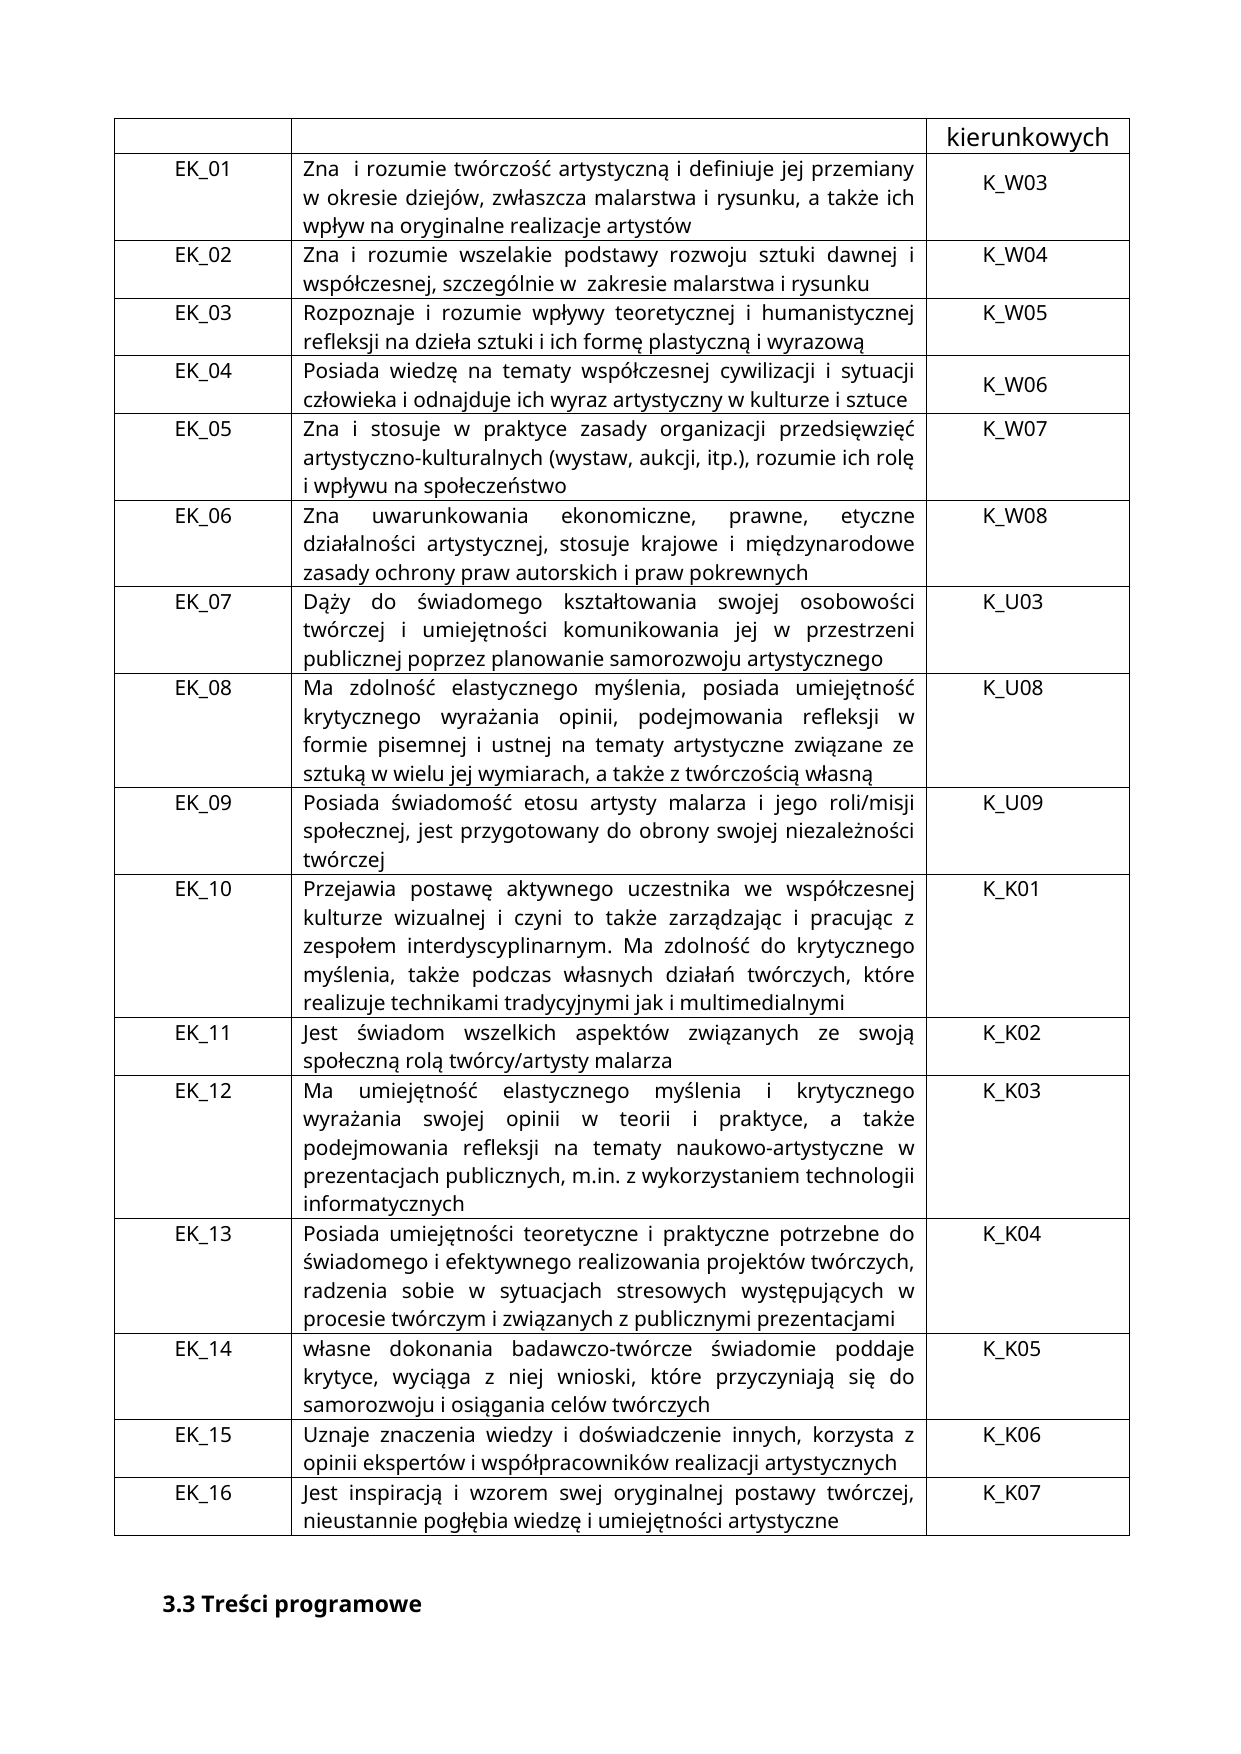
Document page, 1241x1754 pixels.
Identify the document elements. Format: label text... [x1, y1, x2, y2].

table_cell Posiada umiejętności teoretyczne i praktyczne potrzebne do świadomego i efektywnego realizowania projektów twórczych, radzenia sobie w sytuacjach stresowych występujących w procesie twórczym i związanych z publicznymi prezentacjami [292, 1219, 926, 1333]
table_cell EK_12 [115, 1076, 291, 1218]
table_cell K_U03 [927, 587, 1129, 672]
table_cell EK_16 [115, 1478, 291, 1535]
table_cell K_W05 [927, 299, 1129, 355]
table_cell EK_09 [115, 788, 291, 873]
table_cell EK_08 [115, 674, 291, 787]
table_cell K_K03 [927, 1076, 1129, 1218]
table_cell K_W07 [927, 414, 1129, 500]
table_cell Posiada wiedzę na tematy współczesnej cywilizacji i sytuacji człowieka i odnajduje ich wyraz artystyczny w kulturze i sztuce [292, 356, 926, 413]
table_cell K_W06 [927, 356, 1129, 413]
table_cell Posiada świadomość etosu artysty malarza i jego roli/misji społecznej, jest przygotowany do obrony swojej niezależności twórczej [292, 788, 926, 873]
table_cell K_W03 [927, 154, 1129, 239]
table_cell K_U09 [927, 788, 1129, 873]
table_cell Ma zdolność elastycznego myślenia, posiada umiejętność krytycznego wyrażania opinii, podejmowania refleksji w formie pisemnej i ustnej na tematy artystyczne związane ze sztuką w wielu jej wymiarach, a także z twórczością własną [292, 674, 926, 787]
table_cell K_W08 [927, 501, 1129, 586]
table_cell EK_04 [115, 356, 291, 413]
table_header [115, 119, 291, 153]
table_cell EK_11 [115, 1018, 291, 1075]
table_cell Przejawia postawę aktywnego uczestnika we współczesnej kulturze wizualnej i czyni to także zarządzając i pracując z zespołem interdyscyplinarnym. Ma zdolność do krytycznego myślenia, także podczas własnych działań twórczych, które realizuje technikami tradycyjnymi jak i multimedialnymi [292, 875, 926, 1017]
table_cell EK_03 [115, 299, 291, 355]
table_cell K_K07 [927, 1478, 1129, 1535]
table_cell K_K04 [927, 1219, 1129, 1333]
table_cell EK_07 [115, 587, 291, 672]
table_cell K_K06 [927, 1420, 1129, 1477]
table_cell Jest świadom wszelkich aspektów związanych ze swoją społeczną rolą twórcy/artysty malarza [292, 1018, 926, 1075]
table_cell EK_15 [115, 1420, 291, 1477]
table_cell EK_14 [115, 1334, 291, 1419]
table_cell Dąży do świadomego kształtowania swojej osobowości twórczej i umiejętności komunikowania jej w przestrzeni publicznej poprzez planowanie samorozwoju artystycznego [292, 587, 926, 672]
table_cell Zna i rozumie twórczość artystyczną i definiuje jej przemiany w okresie dziejów, zwłaszcza malarstwa i rysunku, a także ich wpływ na oryginalne realizacje artystów [292, 154, 926, 239]
table_cell Uznaje znaczenia wiedzy i doświadczenie innych, korzysta z opinii ekspertów i współpracowników realizacji artystycznych [292, 1420, 926, 1477]
text 3.3 Treści programowe [162, 1588, 1122, 1619]
table_cell K_W04 [927, 241, 1129, 297]
table_cell Rozpoznaje i rozumie wpływy teoretycznej i humanistycznej refleksji na dzieła sztuki i ich formę plastyczną i wyrazową [292, 299, 926, 355]
table_cell K_K05 [927, 1334, 1129, 1419]
table_cell Ma umiejętność elastycznego myślenia i krytycznego wyrażania swojej opinii w teorii i praktyce, a także podejmowania refleksji na tematy naukowo-artystyczne w prezentacjach publicznych, m.in. z wykorzystaniem technologii informatycznych [292, 1076, 926, 1218]
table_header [927, 119, 1129, 153]
table_cell Zna i rozumie wszelakie podstawy rozwoju sztuki dawnej i współczesnej, szczególnie w zakresie malarstwa i rysunku [292, 241, 926, 297]
table_cell EK_02 [115, 241, 291, 297]
table_cell EK_06 [115, 501, 291, 586]
table_cell Zna uwarunkowania ekonomiczne, prawne, etyczne działalności artystycznej, stosuje krajowe i międzynarodowe zasady ochrony praw autorskich i praw pokrewnych [292, 501, 926, 586]
table_cell Zna i stosuje w praktyce zasady organizacji przedsięwzięć artystyczno-kulturalnych (wystaw, aukcji, itp.), rozumie ich rolę i wpływu na społeczeństwo [292, 414, 926, 500]
table_cell EK_10 [115, 875, 291, 1017]
table_cell K_K02 [927, 1018, 1129, 1075]
table_cell EK_13 [115, 1219, 291, 1333]
table_cell Jest inspiracją i wzorem swej oryginalnej postawy twórczej, nieustannie pogłębia wiedzę i umiejętności artystyczne [292, 1478, 926, 1535]
table_cell EK_01 [115, 154, 291, 239]
table_cell własne dokonania badawczo-twórcze świadomie poddaje krytyce, wyciąga z niej wnioski, które przyczyniają się do samorozwoju i osiągania celów twórczych [292, 1334, 926, 1419]
table_cell K_K01 [927, 875, 1129, 1017]
table_cell EK_05 [115, 414, 291, 500]
table_cell K_U08 [927, 674, 1129, 787]
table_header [292, 119, 926, 153]
